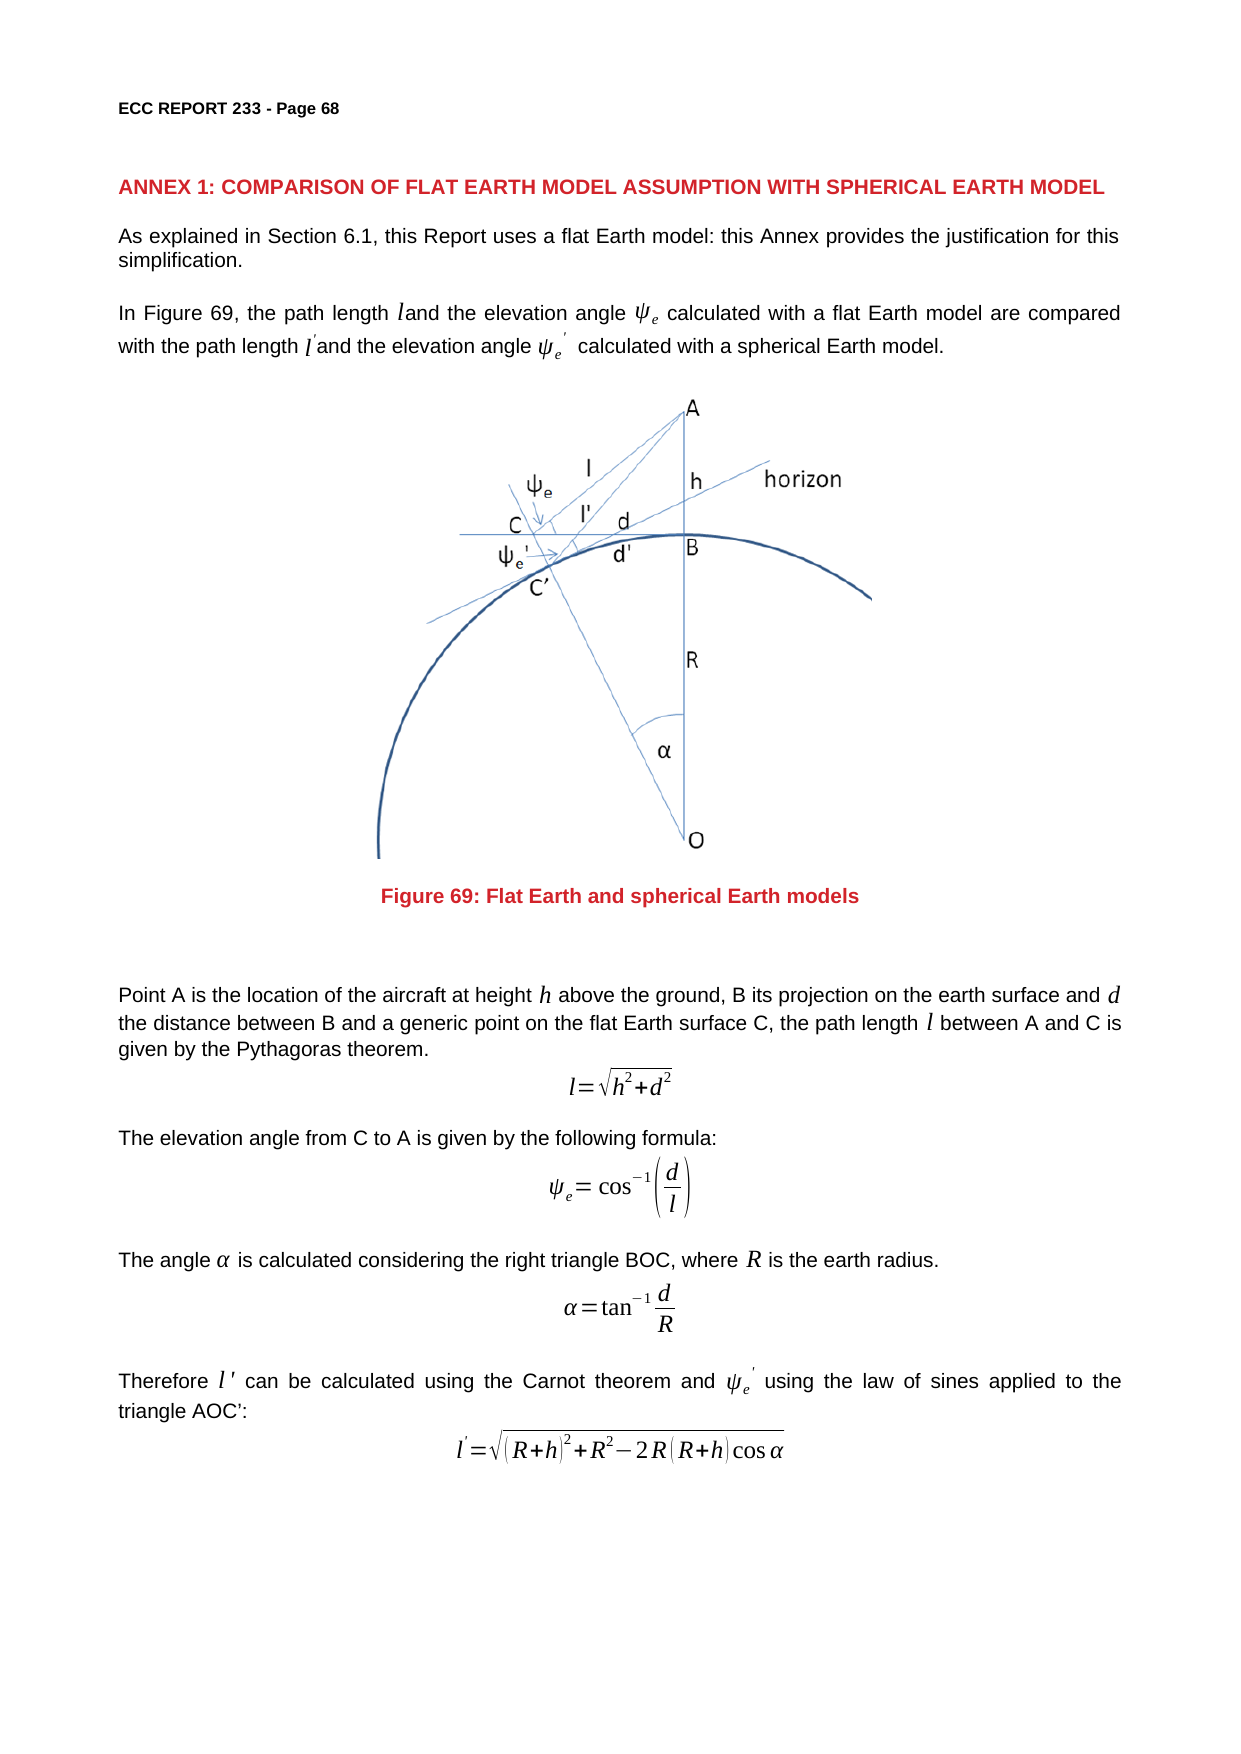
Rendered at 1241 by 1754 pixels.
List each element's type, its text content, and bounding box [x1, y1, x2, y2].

text The elevation angle from C to A is given by the following formula: [118, 1126, 1122, 1149]
text Figure 69: Flat Earth and spherical Earth models [118, 883, 1122, 907]
text Therefore can be calculated using the Carnot theorem and using the law of sines applied to the triangle AOC’: [118, 1363, 1122, 1422]
text As explained in Section 6.1, this Report uses a flat Earth model: this Annex provides the justification for this simplification. [118, 224, 1122, 272]
subtitle COMPARISON OF FLAT EARTH MODEL ASSUMPTION WITH SPHERICAL EARTH MODEL [118, 175, 1122, 199]
text In Figure 69, the path length and the elevation angle calculated with a flat Earth model are compared with the path length and the elevation angle calculated with a spherical Earth model. [118, 297, 1122, 363]
text The angle is calculated considering the right triangle BOC, where is the earth radius. [118, 1246, 1122, 1273]
picture [368, 388, 872, 859]
text Point A is the location of the aircraft at height above the ground, B its projection on the earth surface and the distance between B and a generic point on the flat Earth surface C, the path length between A and C is given by the Pythagoras theorem. [118, 981, 1122, 1061]
